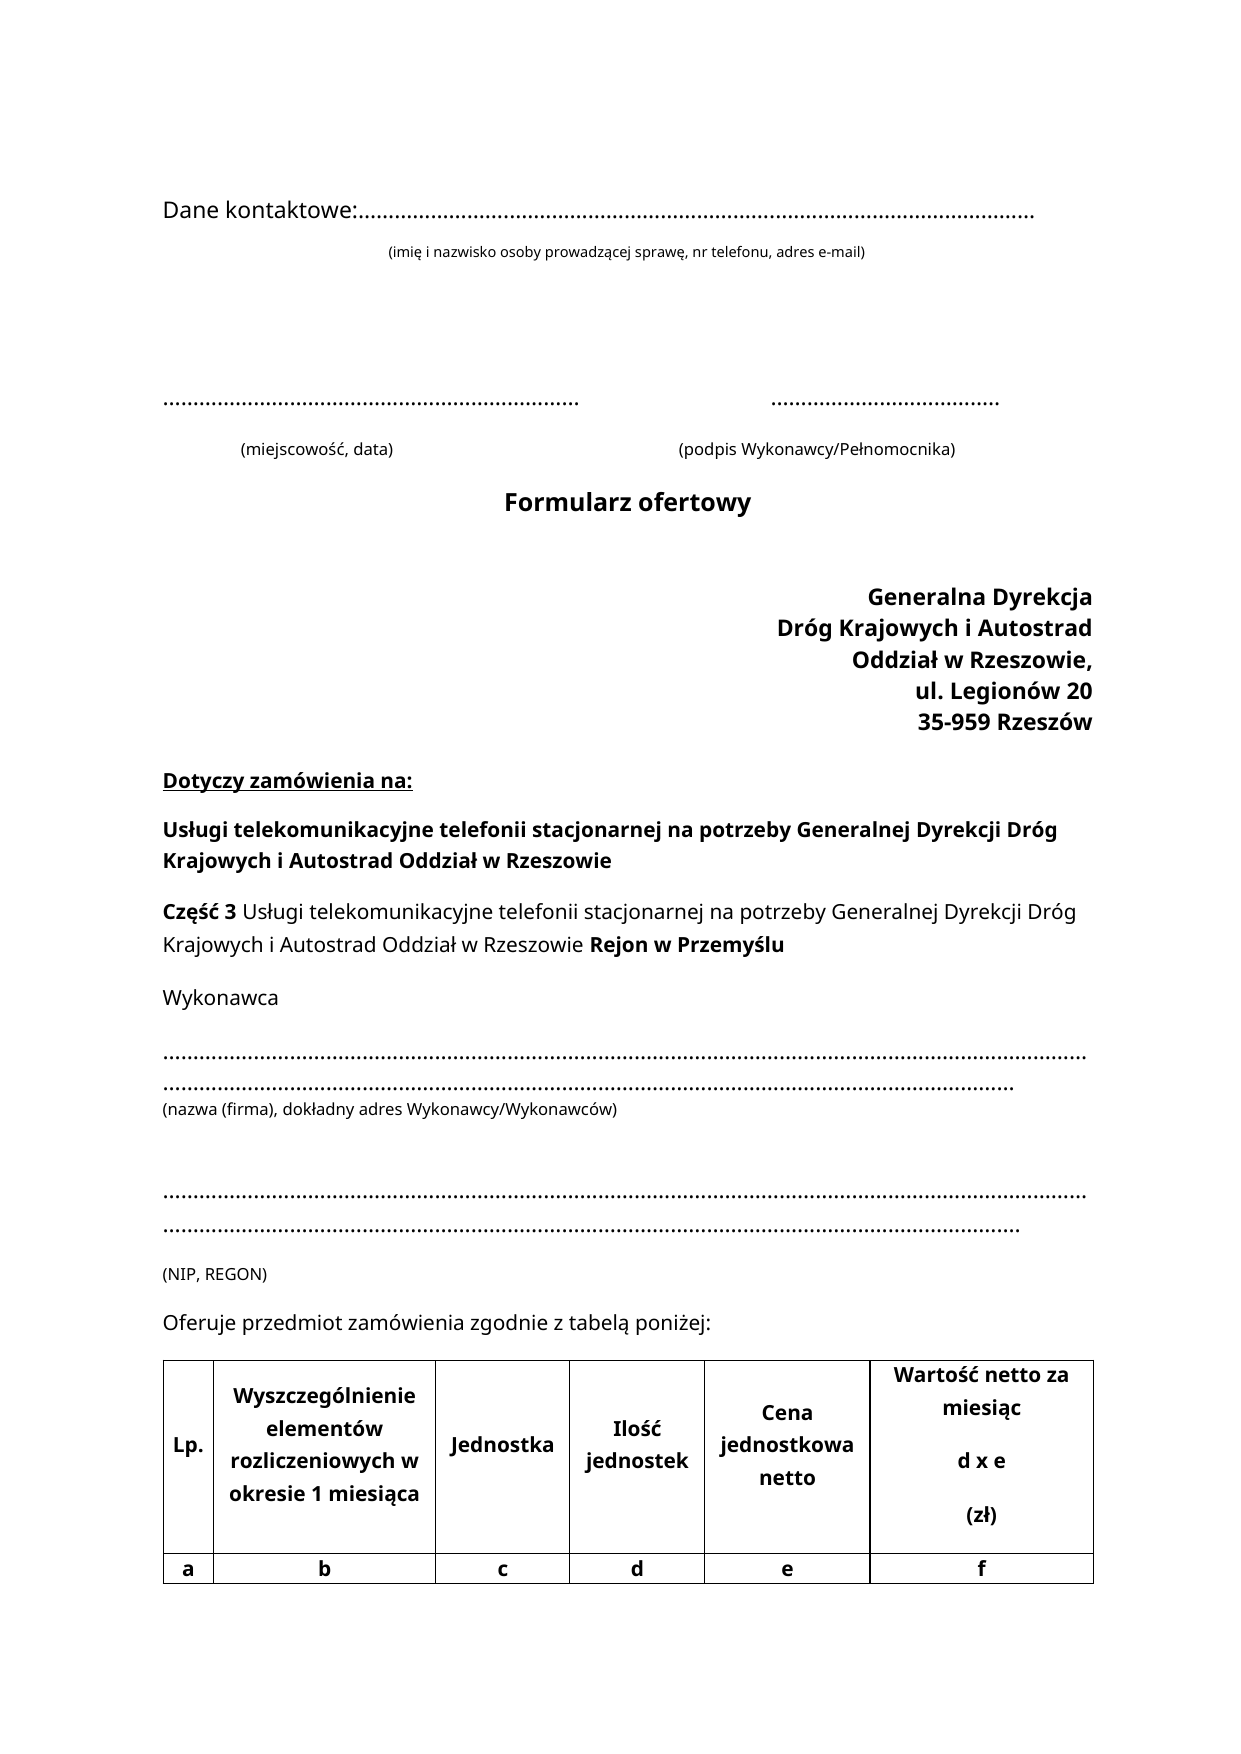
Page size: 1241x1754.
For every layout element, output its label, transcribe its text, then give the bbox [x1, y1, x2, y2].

table_header Ilość jednostek [570, 1361, 704, 1553]
table_header Wyszczególnienie elementów rozliczeniowych w okresie 1 miesiąca [214, 1361, 435, 1553]
table_header Lp. [164, 1361, 213, 1553]
text Dotyczy zamówienia na: [162, 766, 1093, 794]
text ……………………………………………………………………………………………………………………………………………………………………………………………………………………………………………………………………. [162, 1174, 1093, 1239]
table_cell c [436, 1554, 569, 1583]
text …………………………………………………………………………………………………………………………………………………………………………………………………………………………………………………………………… [162, 1035, 1093, 1097]
text (miejscowość, data) (podpis Wykonawcy/Pełnomocnika) [162, 438, 1093, 460]
table_cell a [164, 1554, 213, 1583]
text Dane kontaktowe:……………………..……………………………………..…………………………………… [162, 194, 1093, 226]
text Część 3 Usługi telekomunikacyjne telefonii stacjonarnej na potrzeby Generalnej Dyrekcji Dróg Krajowych i Autostrad Oddział w Rzeszowie Rejon w Przemyślu [162, 897, 1093, 958]
text …………………………………………………………… ……………………………….. [162, 381, 1093, 412]
table_cell d [570, 1554, 704, 1583]
text Generalna Dyrekcja [162, 581, 1093, 612]
text Oferuje przedmiot zamówienia zgodnie z tabelą poniżej: [162, 1308, 1093, 1337]
text ul. Legionów 20 [162, 675, 1093, 706]
table_header Wartość netto za miesiąc d x e (zł) [871, 1361, 1093, 1553]
text (NIP, REGON) [162, 1263, 1093, 1286]
table_cell b [214, 1554, 435, 1583]
text Wykonawca [162, 983, 1093, 1012]
table_header Cena jednostkowa netto [705, 1361, 869, 1553]
text Oddział w Rzeszowie, [162, 644, 1093, 675]
table_cell e [705, 1554, 869, 1583]
table_cell f [871, 1554, 1093, 1583]
text Formularz ofertowy [162, 484, 1093, 519]
text 35-959 Rzeszów [162, 706, 1093, 737]
table_header Jednostka [436, 1361, 569, 1553]
text Usługi telekomunikacyjne telefonii stacjonarnej na potrzeby Generalnej Dyrekcji Dróg Krajowych i Autostrad Oddział w Rzeszowie [162, 815, 1093, 874]
text (imię i nazwisko osoby prowadzącej sprawę, nr telefonu, adres e-mail) [369, 241, 1093, 261]
text (nazwa (firma), dokładny adres Wykonawcy/Wykonawców) [162, 1097, 1093, 1120]
text Dróg Krajowych i Autostrad [162, 612, 1093, 644]
